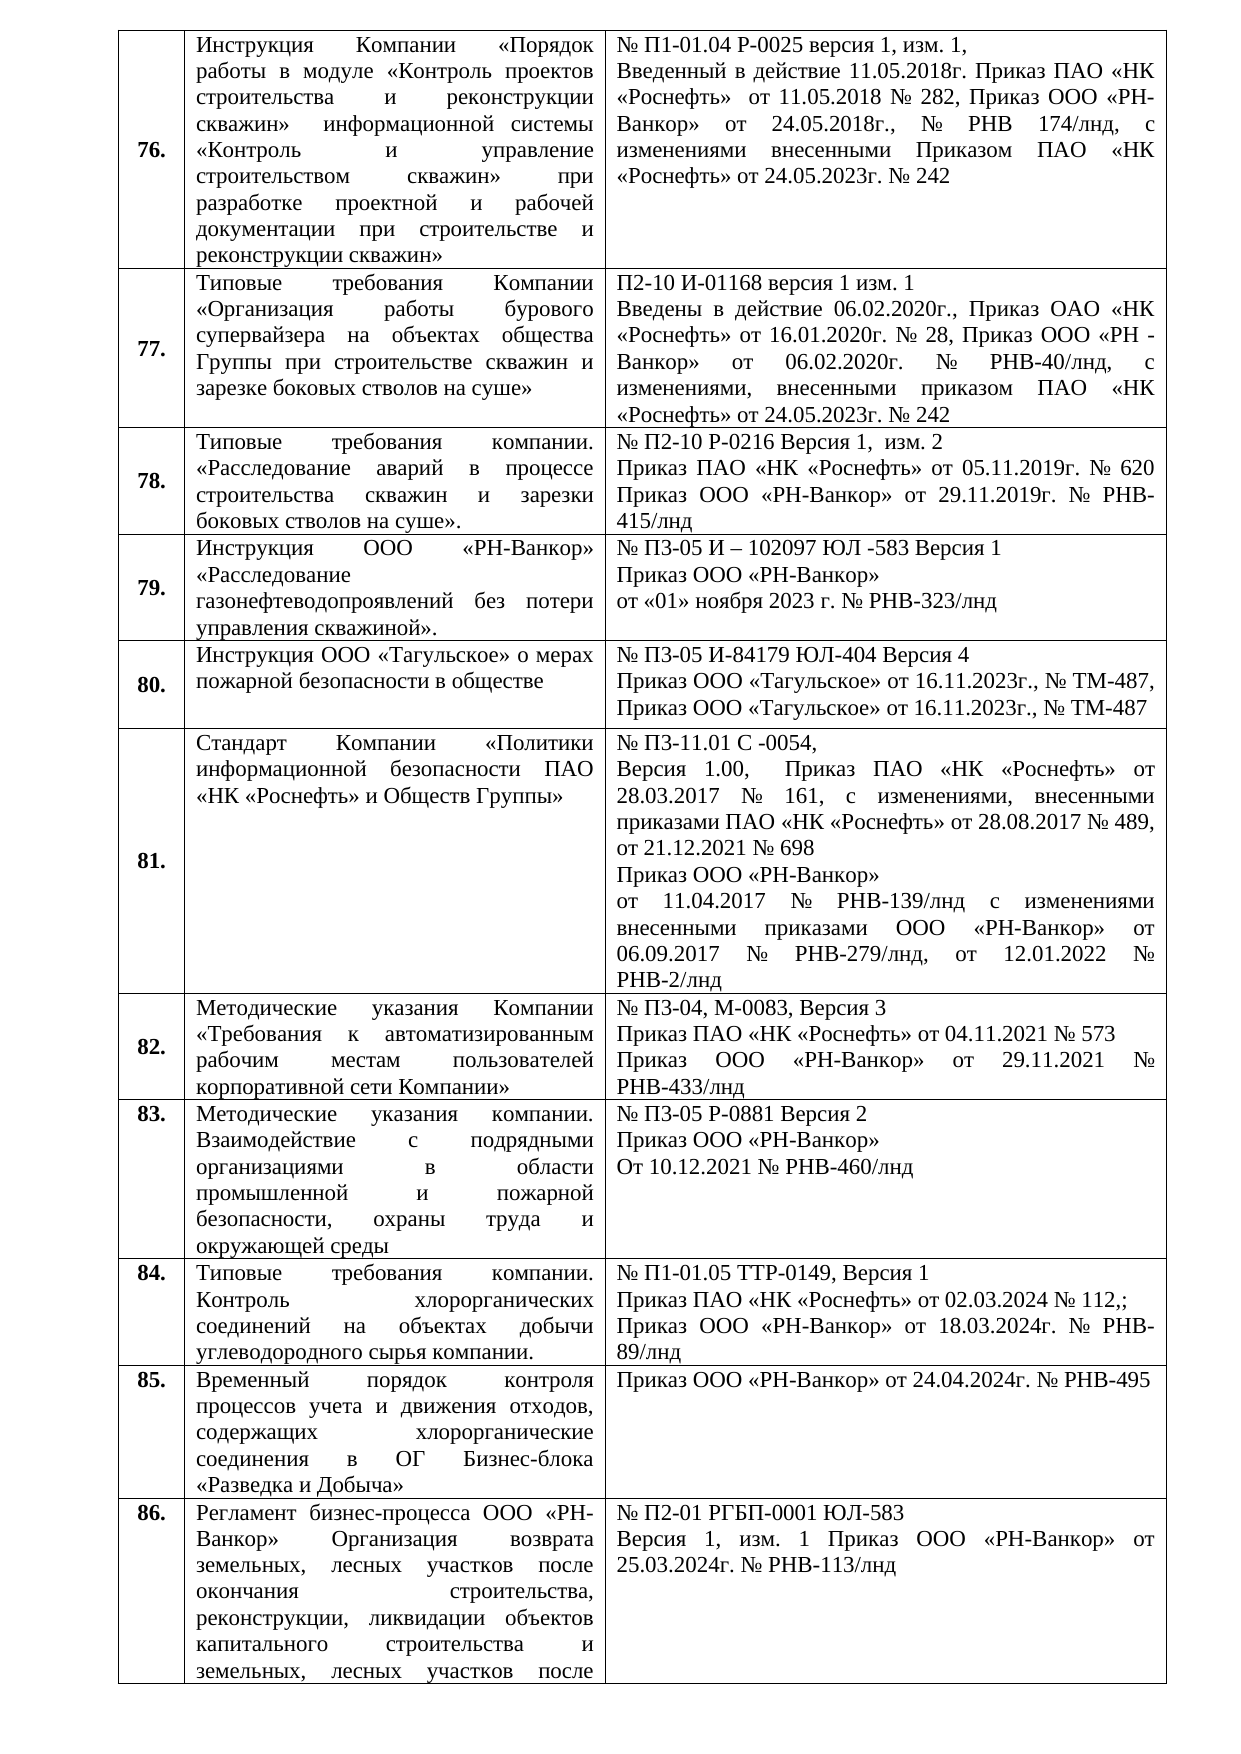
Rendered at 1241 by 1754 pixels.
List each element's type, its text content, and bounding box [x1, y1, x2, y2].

table_cell 80. [119, 641, 184, 728]
table_cell Инструкция ООО «РН-Ванкор» «Расследование газонефтеводопроявлений без потери управления скважиной». [185, 535, 605, 640]
table_cell 84. [119, 1259, 184, 1365]
table_cell № П3-04, М-0083, Версия 3 Приказ ПАО «НК «Роснефть» от 04.11.2021 № 573 Приказ ООО «РН-Ванкор» от 29.11.2021 № РНВ-433/лнд [606, 994, 1166, 1099]
table_cell Инструкция Компании «Порядок работы в модуле «Контроль проектов строительства и реконструкции скважин» информационной системы «Контроль и управление строительством скважин» при разработке проектной и рабочей документации при строительстве и реконструкции скважин» [185, 31, 605, 268]
table_cell 79. [119, 535, 184, 640]
table_cell Типовые требования компании. Контроль хлорорганических соединений на объектах добычи углеводородного сырья компании. [185, 1259, 605, 1365]
table_cell Инструкция ООО «Тагульское» о мерах пожарной безопасности в обществе [185, 641, 605, 728]
table_cell П2-10 И-01168 версия 1 изм. 1 Введены в действие 06.02.2020г., Приказ ОАО «НК «Роснефть» от 16.01.2020г. № 28, Приказ ООО «РН -Ванкор» от 06.02.2020г. № РНВ-40/лнд, с изменениями, внесенными приказом ПАО «НК «Роснефть» от 24.05.2023г. № 242 [606, 269, 1166, 427]
table_cell 82. [119, 994, 184, 1099]
table_cell 76. [119, 31, 184, 268]
table_cell Стандарт Компании «Политики информационной безопасности ПАО «НК «Роснефть» и Обществ Группы» [185, 729, 605, 993]
table_cell 81. [119, 729, 184, 993]
table_cell 85. [119, 1366, 184, 1497]
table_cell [185, 1499, 605, 1683]
table_cell Типовые требования Компании «Организация работы бурового супервайзера на объектах общества Группы при строительстве скважин и зарезке боковых стволов на суше» [185, 269, 605, 427]
table_cell 77. [119, 269, 184, 427]
table_cell № П3-05 И-84179 ЮЛ-404 Версия 4 Приказ ООО «Тагульское» от 16.11.2023г., № ТМ-487, Приказ ООО «Тагульское» от 16.11.2023г., № ТМ-487 [606, 641, 1166, 728]
table_cell № П3-11.01 С -0054, Версия 1.00, Приказ ПАО «НК «Роснефть» от 28.03.2017 № 161, с изменениями, внесенными приказами ПАО «НК «Роснефть» от 28.08.2017 № 489, от 21.12.2021 № 698 Приказ ООО «РН-Ванкор» от 11.04.2017 № РНВ-139/лнд с изменениями внесенными приказами ООО «РН-Ванкор» от 06.09.2017 № РНВ-279/лнд, от 12.01.2022 № РНВ-2/лнд [606, 729, 1166, 993]
table_cell Методические указания Компании «Требования к автоматизированным рабочим местам пользователей корпоративной сети Компании» [185, 994, 605, 1099]
table_cell № П3-05 И – 102097 ЮЛ -583 Версия 1 Приказ ООО «РН-Ванкор» от «01» ноября 2023 г. № РНВ-323/лнд [606, 535, 1166, 640]
table_cell 86. [119, 1499, 184, 1683]
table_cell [606, 1499, 1166, 1683]
table_cell № П1-01.04 Р-0025 версия 1, изм. 1, Введенный в действие 11.05.2018г. Приказ ПАО «НК «Роснефть» от 11.05.2018 № 282, Приказ ООО «РН-Ванкор» от 24.05.2018г., № РНВ 174/лнд, с изменениями внесенными Приказом ПАО «НК «Роснефть» от 24.05.2023г. № 242 [606, 31, 1166, 268]
table_cell № П2-10 Р-0216 Версия 1, изм. 2 Приказ ПАО «НК «Роснефть» от 05.11.2019г. № 620 Приказ ООО «РН-Ванкор» от 29.11.2019г. № РНВ-415/лнд [606, 428, 1166, 533]
table_cell Временный порядок контроля процессов учета и движения отходов, содержащих хлорорганические соединения в ОГ Бизнес-блока «Разведка и Добыча» [185, 1366, 605, 1497]
table_cell Приказ ООО «РН-Ванкор» от 24.04.2024г. № РНВ-495 [606, 1366, 1166, 1497]
table_cell 83. [119, 1100, 184, 1258]
table_cell Типовые требования компании. «Расследование аварий в процессе строительства скважин и зарезки боковых стволов на суше». [185, 428, 605, 533]
table_cell Методические указания компании. Взаимодействие с подрядными организациями в области промышленной и пожарной безопасности, охраны труда и окружающей среды [185, 1100, 605, 1258]
table_cell № П3-05 Р-0881 Версия 2 Приказ ООО «РН-Ванкор» От 10.12.2021 № РНВ-460/лнд [606, 1100, 1166, 1258]
table_cell 78. [119, 428, 184, 533]
table_cell № П1-01.05 ТТР-0149, Версия 1 Приказ ПАО «НК «Роснефть» от 02.03.2024 № 112,; Приказ ООО «РН-Ванкор» от 18.03.2024г. № РНВ-89/лнд [606, 1259, 1166, 1365]
